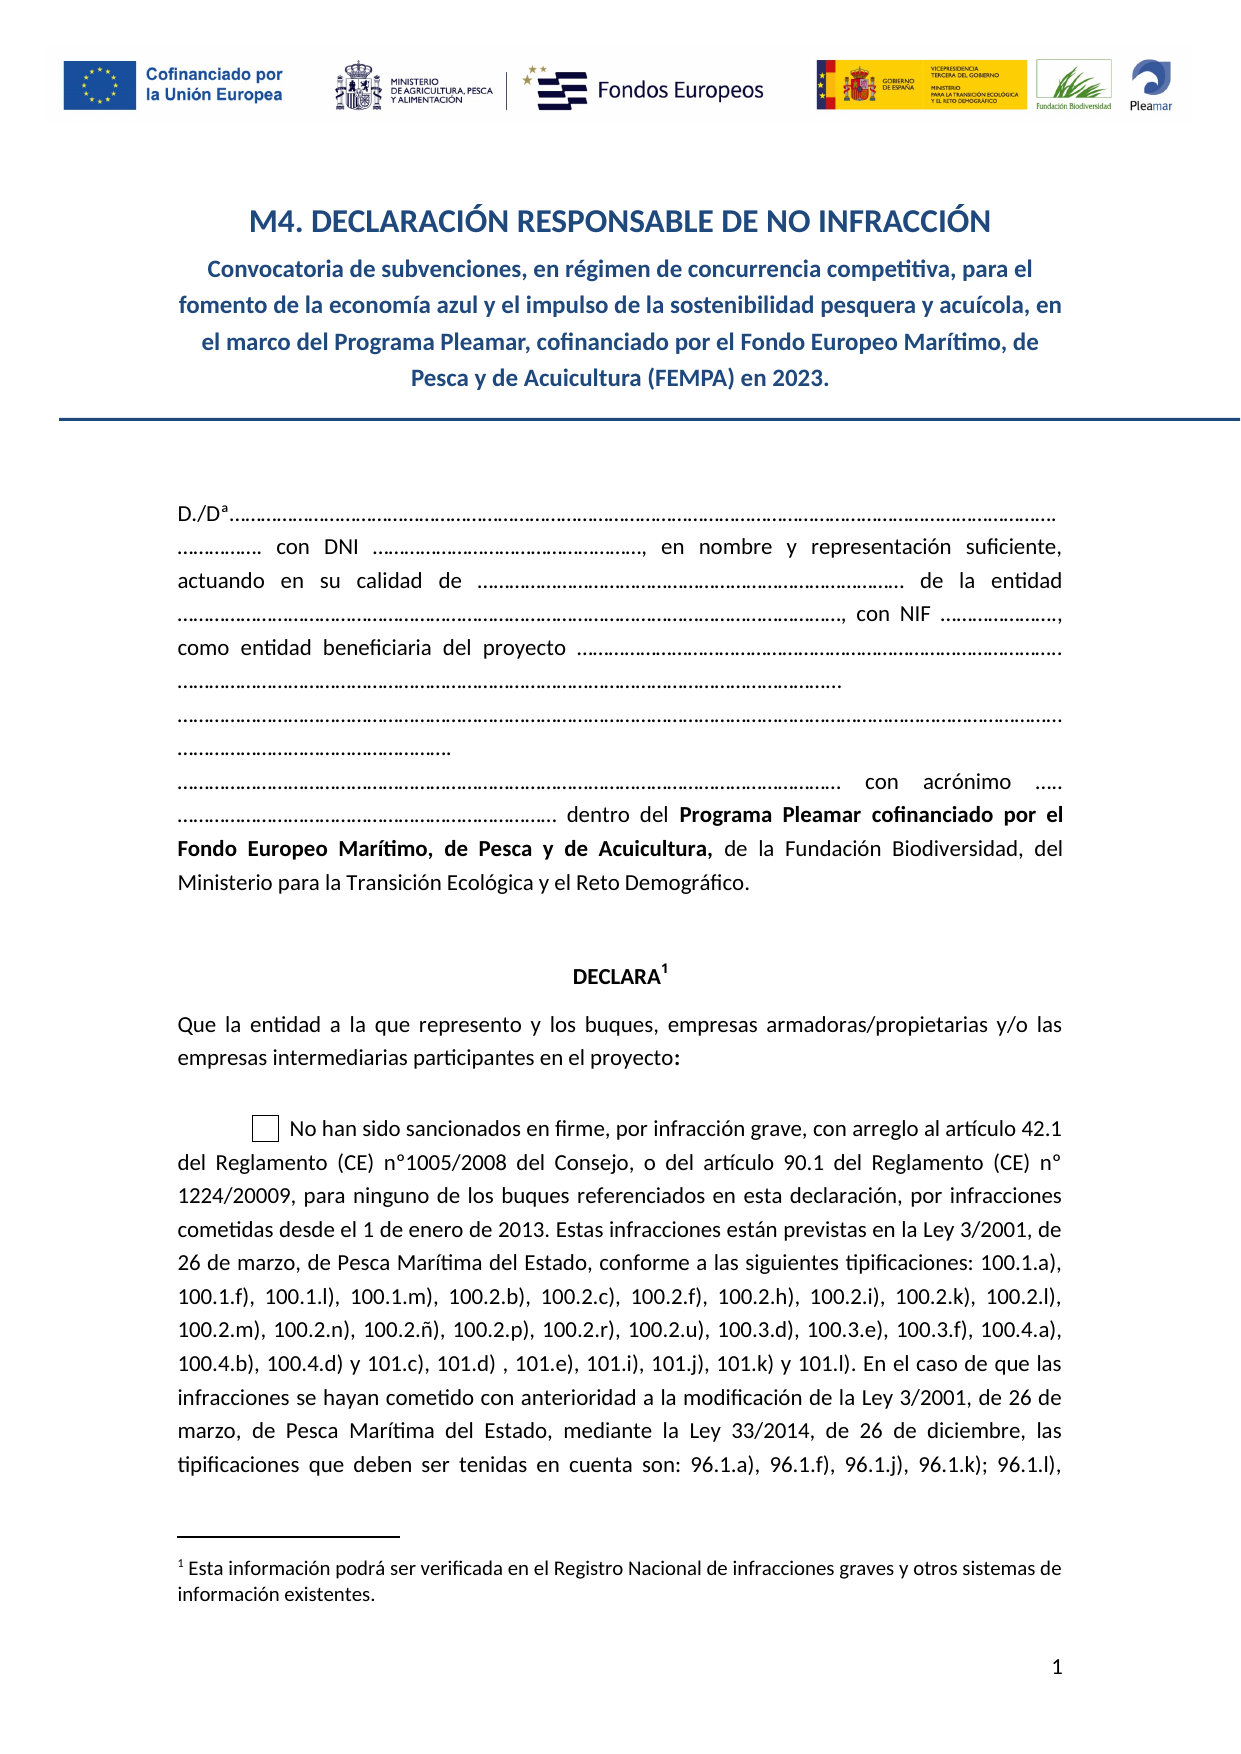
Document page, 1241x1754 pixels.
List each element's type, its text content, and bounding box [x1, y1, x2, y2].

text Convocatoria de subvenciones, en régimen de concurrencia competitiva, para el fomento de la economía azul y el impulso de la sostenibilidad pesquera y acuícola, en el marco del Programa Pleamar, cofinanciado por el Fondo Europeo Marítimo, de Pesca y de Acuicultura (FEMPA) en 2023. [177, 253, 1064, 393]
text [177, 1114, 1064, 1478]
text D./Dª………………………………………………………………………………………………………………………………………….……………. con DNI ……………………………………………, en nombre y representación suficiente, actuando en su calidad de ……………………………………………………………………… de la entidad ………………………………………………………………………………………………………………, con NIF …………………., como entidad beneficiaria del proyecto ……………………………………………………………………………….. ……………………………………………………………………………………………………………...………………………………………………………………………………………………………………………………………………………………………………………………….……………………………………………………………………………………………………………… con acrónimo …..……………………………………………………………… dentro del Programa Pleamar cofinanciado por el Fondo Europeo Marítimo, de Pesca y de Acuicultura, de la Fundación Biodiversidad, del Ministerio para la Transición Ecológica y el Reto Demográfico. [177, 499, 1064, 896]
picture [44, 44, 1198, 124]
title M4. DECLARACIÓN RESPONSABLE DE NO INFRACCIÓN [177, 199, 1063, 240]
text DECLARA [177, 960, 1064, 991]
text Que la entidad a la que represento y los buques, empresas armadoras/propietarias y/o las empresas intermediarias participantes en el proyecto: [177, 1010, 1064, 1071]
